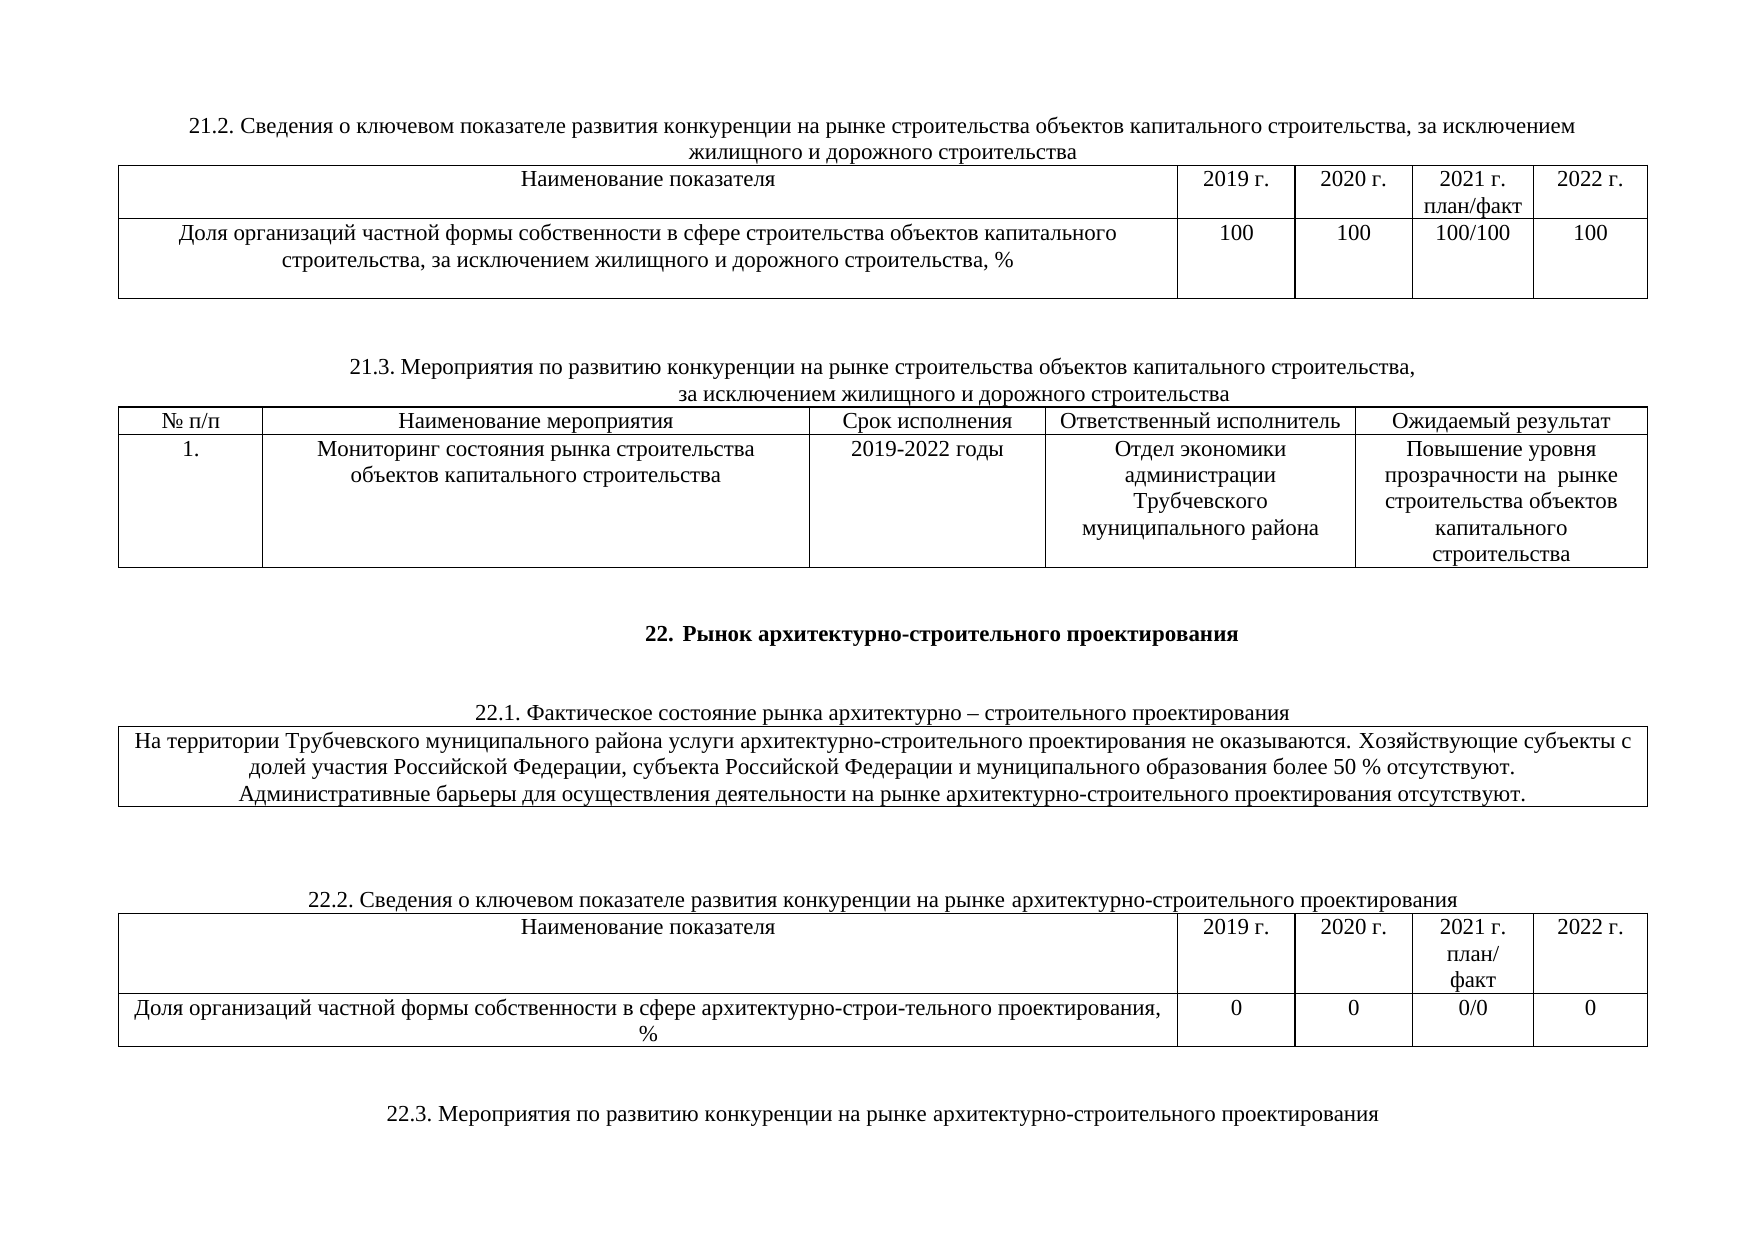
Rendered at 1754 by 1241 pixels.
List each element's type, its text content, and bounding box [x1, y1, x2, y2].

table_header Наименование показателя [119, 166, 1177, 218]
table_cell 1. [119, 435, 262, 567]
table_cell 100/100 [1413, 219, 1533, 298]
table_cell 100 [1178, 219, 1294, 298]
text за исключением жилищного и дорожного строительства [130, 380, 1636, 406]
table_cell 0 [1296, 994, 1412, 1046]
text 22.3. Мероприятия по развитию конкуренции на рынке архитектурно-строительного проектирования [130, 1100, 1636, 1126]
table_header 2022 г. [1534, 914, 1647, 992]
text 21.2. Сведения о ключевом показателе развития конкуренции на рынке строительства объектов капитального строительства, за исключением жилищного и дорожного строительства [130, 112, 1636, 164]
table_header № п/п [119, 408, 262, 434]
table_cell Отдел экономики администрации Трубчевского муниципального района [1046, 435, 1355, 567]
table_header 2021 г. план/факт [1413, 914, 1533, 992]
table_cell 2019-2022 годы [810, 435, 1045, 567]
table_header 2022 г. [1534, 166, 1647, 218]
table_cell 100 [1534, 219, 1647, 298]
table_cell 100 [1296, 219, 1412, 298]
table_header Наименование показателя [119, 914, 1177, 992]
list Рынок архитектурно-строительного проектирования [248, 620, 1636, 647]
table_cell Повышение уровня прозрачности на рынке строительства объектов капитального строительства [1356, 435, 1647, 567]
table_cell Доля организаций частной формы собственности в сфере строительства объектов капитального строительства, за исключением жилищного и дорожного строительства, % [119, 219, 1177, 298]
table_header Ожидаемый результат [1356, 408, 1647, 434]
table_cell 0/0 [1413, 994, 1533, 1046]
table_header На территории Трубчевского муниципального района услуги архитектурно-строительного проектирования не оказываются. Хозяйствующие субъекты с долей участия Российской Федерации, субъекта Российской Федерации и муниципального образования более 50 % отсутствуют. Административные барьеры для осуществления деятельности на рынке архитектурно-строительного проектирования отсутствуют. [119, 727, 1647, 806]
table_header 2020 г. [1296, 166, 1412, 218]
text 22.2. Сведения о ключевом показателе развития конкуренции на рынке архитектурно-строительного проектирования [130, 886, 1636, 912]
table_cell Мониторинг состояния рынка строительства объектов капитального строительства [263, 435, 809, 567]
table_header 2020 г. [1296, 914, 1412, 992]
text 21.3. Мероприятия по развитию конкуренции на рынке строительства объектов капитального строительства, [130, 352, 1636, 380]
table_cell 0 [1178, 994, 1294, 1046]
table_header 2019 г. [1178, 166, 1294, 218]
table_header 2021 г. план/факт [1413, 166, 1533, 218]
table_header Срок исполнения [810, 408, 1045, 434]
table_header 2019 г. [1178, 914, 1294, 992]
table_cell Доля организаций частной формы собственности в сфере архитектурно-строи-тельного проектирования, % [119, 994, 1177, 1046]
table_header Наименование мероприятия [263, 408, 809, 434]
text 22.1. Фактическое состояние рынка архитектурно – строительного проектирования [130, 699, 1636, 726]
table_cell 0 [1534, 994, 1647, 1046]
table_header Ответственный исполнитель [1046, 408, 1355, 434]
